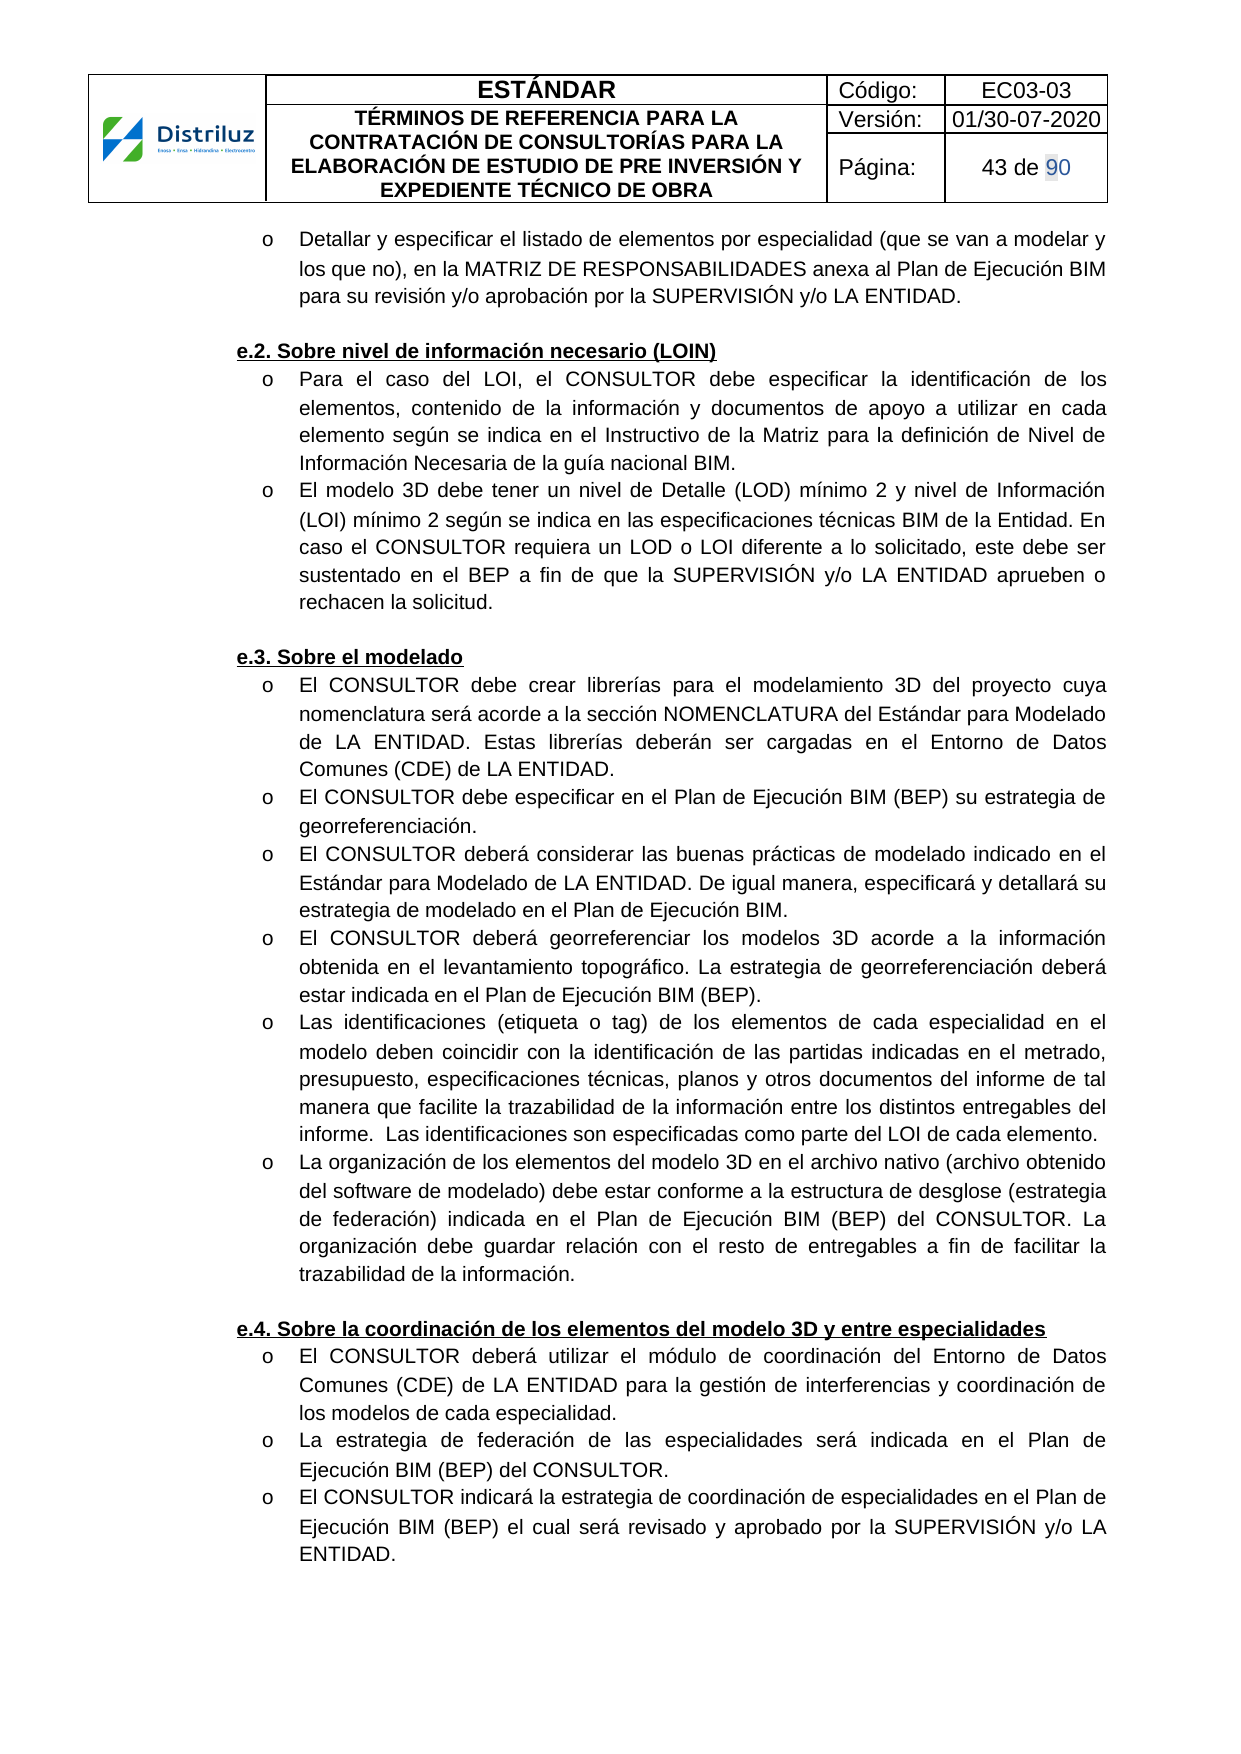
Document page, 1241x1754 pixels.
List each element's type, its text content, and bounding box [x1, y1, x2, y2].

list El CONSULTOR deberá utilizar el módulo de coordinación del Entorno de Datos Comunes (CDE) de LA ENTIDAD para la gestión de interferencias y coordinación de los modelos de cada especialidad. [261, 1344, 1107, 1425]
list El CONSULTOR deberá georreferenciar los modelos 3D acorde a la información obtenida en el levantamiento topográfico. La estrategia de georreferenciación deberá estar indicada en el Plan de Ejecución BIM (BEP). [261, 926, 1107, 1007]
list La estrategia de federación de las especialidades será indicada en el Plan de Ejecución BIM (BEP) del CONSULTOR. [261, 1428, 1107, 1482]
list El CONSULTOR debe crear librerías para el modelamiento 3D del proyecto cuya nomenclatura será acorde a la sección NOMENCLATURA del Estándar para Modelado de LA ENTIDAD. Estas librerías deberán ser cargadas en el Entorno de Datos Comunes (CDE) de LA ENTIDAD. [261, 673, 1107, 781]
list Para el caso del LOI, el CONSULTOR debe especificar la identificación de los elementos, contenido de la información y documentos de apoyo a utilizar en cada elemento según se indica en el Instructivo de la Matriz para la definición de Nivel de Información Necesaria de la guía nacional BIM. [261, 366, 1107, 475]
text e.2. Sobre nivel de información necesario (LOIN) [236, 339, 1107, 363]
list Detallar y especificar el listado de elementos por especialidad (que se van a modelar y los que no), en la MATRIZ DE RESPONSABILIDADES anexa al Plan de Ejecución BIM para su revisión y/o aprobación por la SUPERVISIÓN y/o LA ENTIDAD. [261, 227, 1107, 308]
list El modelo 3D debe tener un nivel de Detalle (LOD) mínimo 2 y nivel de Información (LOI) mínimo 2 según se indica en las especificaciones técnicas BIM de la Entidad. En caso el CONSULTOR requiera un LOD o LOI diferente a lo solicitado, este debe ser sustentado en el BEP a fin de que la SUPERVISIÓN y/o LA ENTIDAD aprueben o rechacen la solicitud. [261, 478, 1107, 614]
text e.4. Sobre la coordinación de los elementos del modelo 3D y entre especialidades [236, 1316, 1107, 1340]
list Las identificaciones (etiqueta o tag) de los elementos de cada especialidad en el modelo deben coincidir con la identificación de las partidas indicadas en el metrado, presupuesto, especificaciones técnicas, planos y otros documentos del informe de tal manera que facilite la trazabilidad de la información entre los distintos entregables del informe. Las identificaciones son especificadas como parte del LOI de cada elemento. [261, 1010, 1107, 1146]
text e.3. Sobre el modelado [236, 645, 1107, 669]
picture [100, 113, 257, 164]
list La organización de los elementos del modelo 3D en el archivo nativo (archivo obtenido del software de modelado) debe estar conforme a la estructura de desglose (estrategia de federación) indicada en el Plan de Ejecución BIM (BEP) del CONSULTOR. La organización debe guardar relación con el resto de entregables a fin de facilitar la trazabilidad de la información. [261, 1149, 1107, 1285]
list El CONSULTOR debe especificar en el Plan de Ejecución BIM (BEP) su estrategia de georreferenciación. [261, 784, 1107, 838]
list El CONSULTOR indicará la estrategia de coordinación de especialidades en el Plan de Ejecución BIM (BEP) el cual será revisado y aprobado por la SUPERVISIÓN y/o LA ENTIDAD. [261, 1485, 1107, 1566]
list El CONSULTOR deberá considerar las buenas prácticas de modelado indicado en el Estándar para Modelado de LA ENTIDAD. De igual manera, especificará y detallará su estrategia de modelado en el Plan de Ejecución BIM. [261, 841, 1107, 922]
